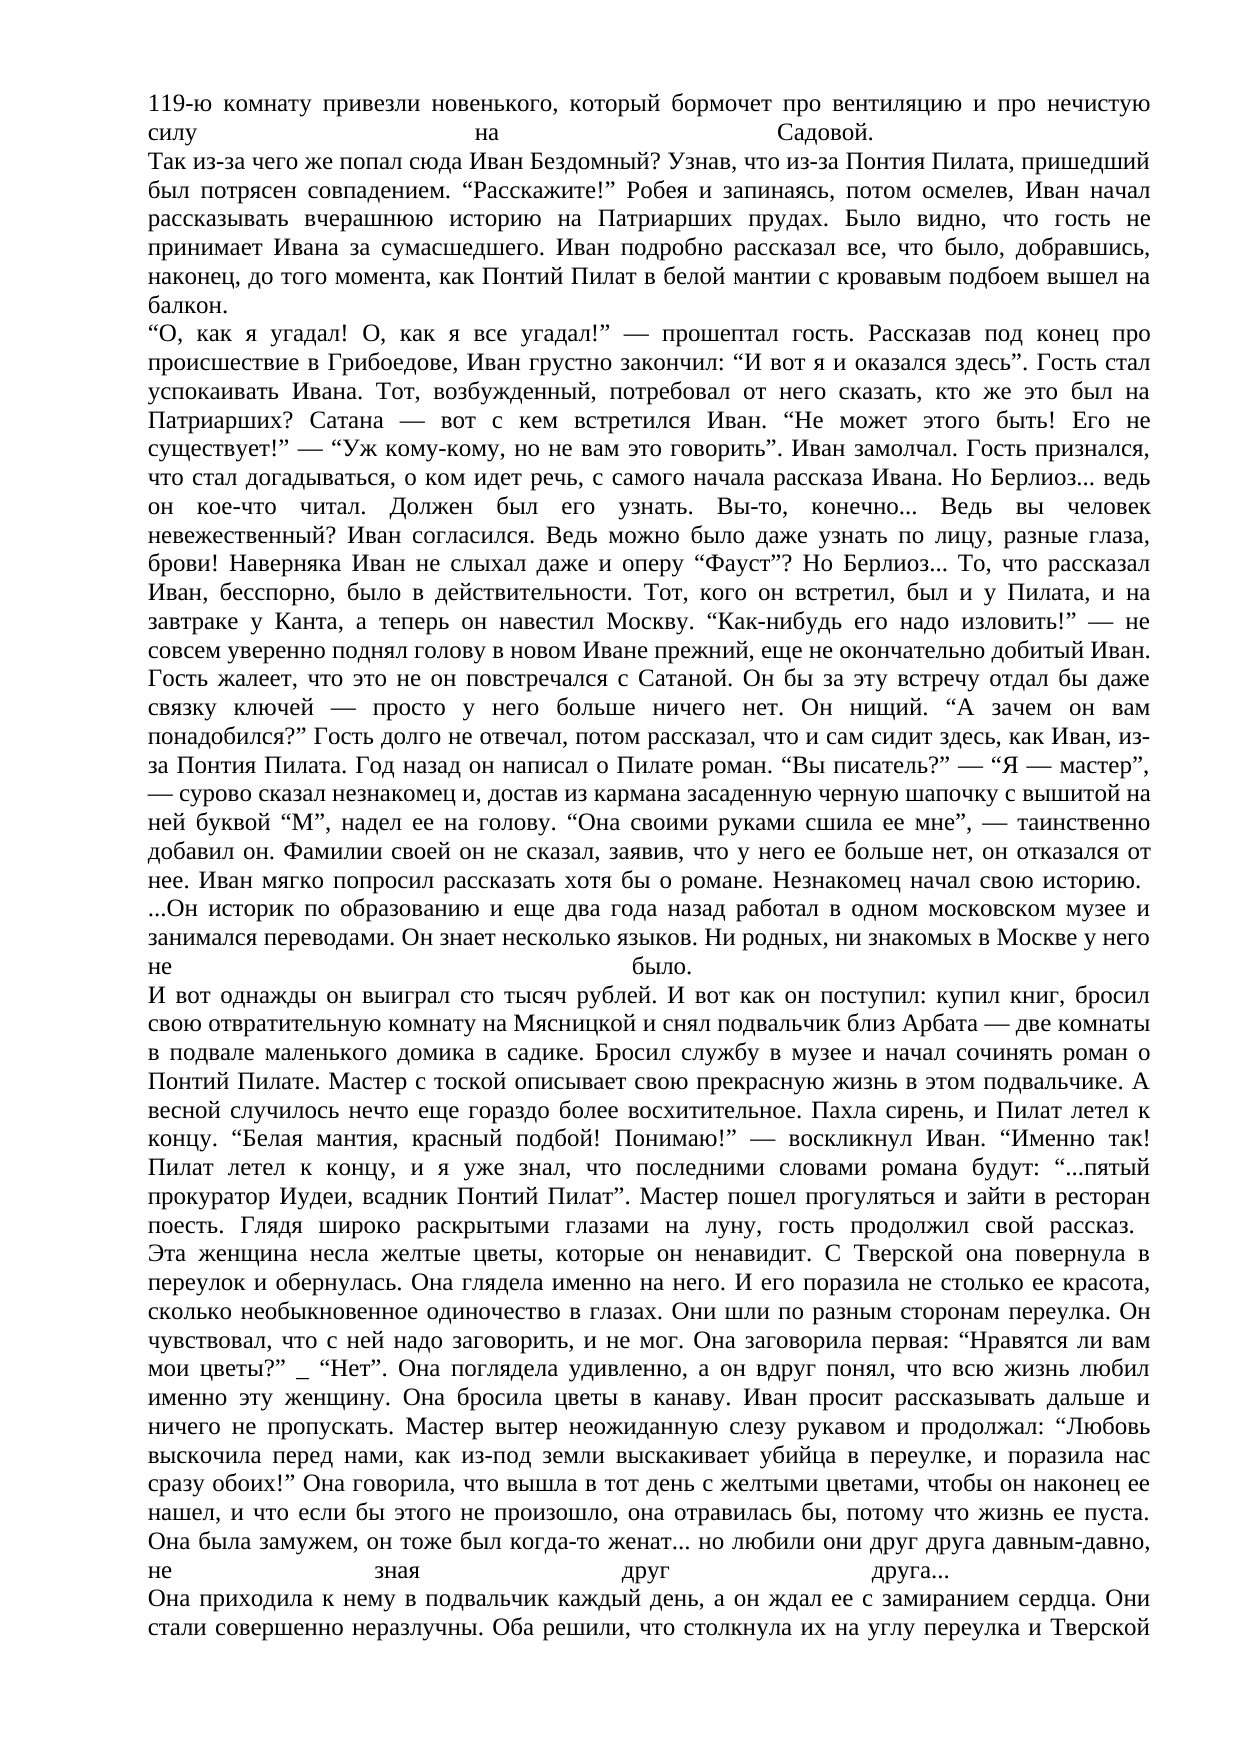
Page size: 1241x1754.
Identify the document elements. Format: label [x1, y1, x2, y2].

text [148, 88, 1152, 1641]
